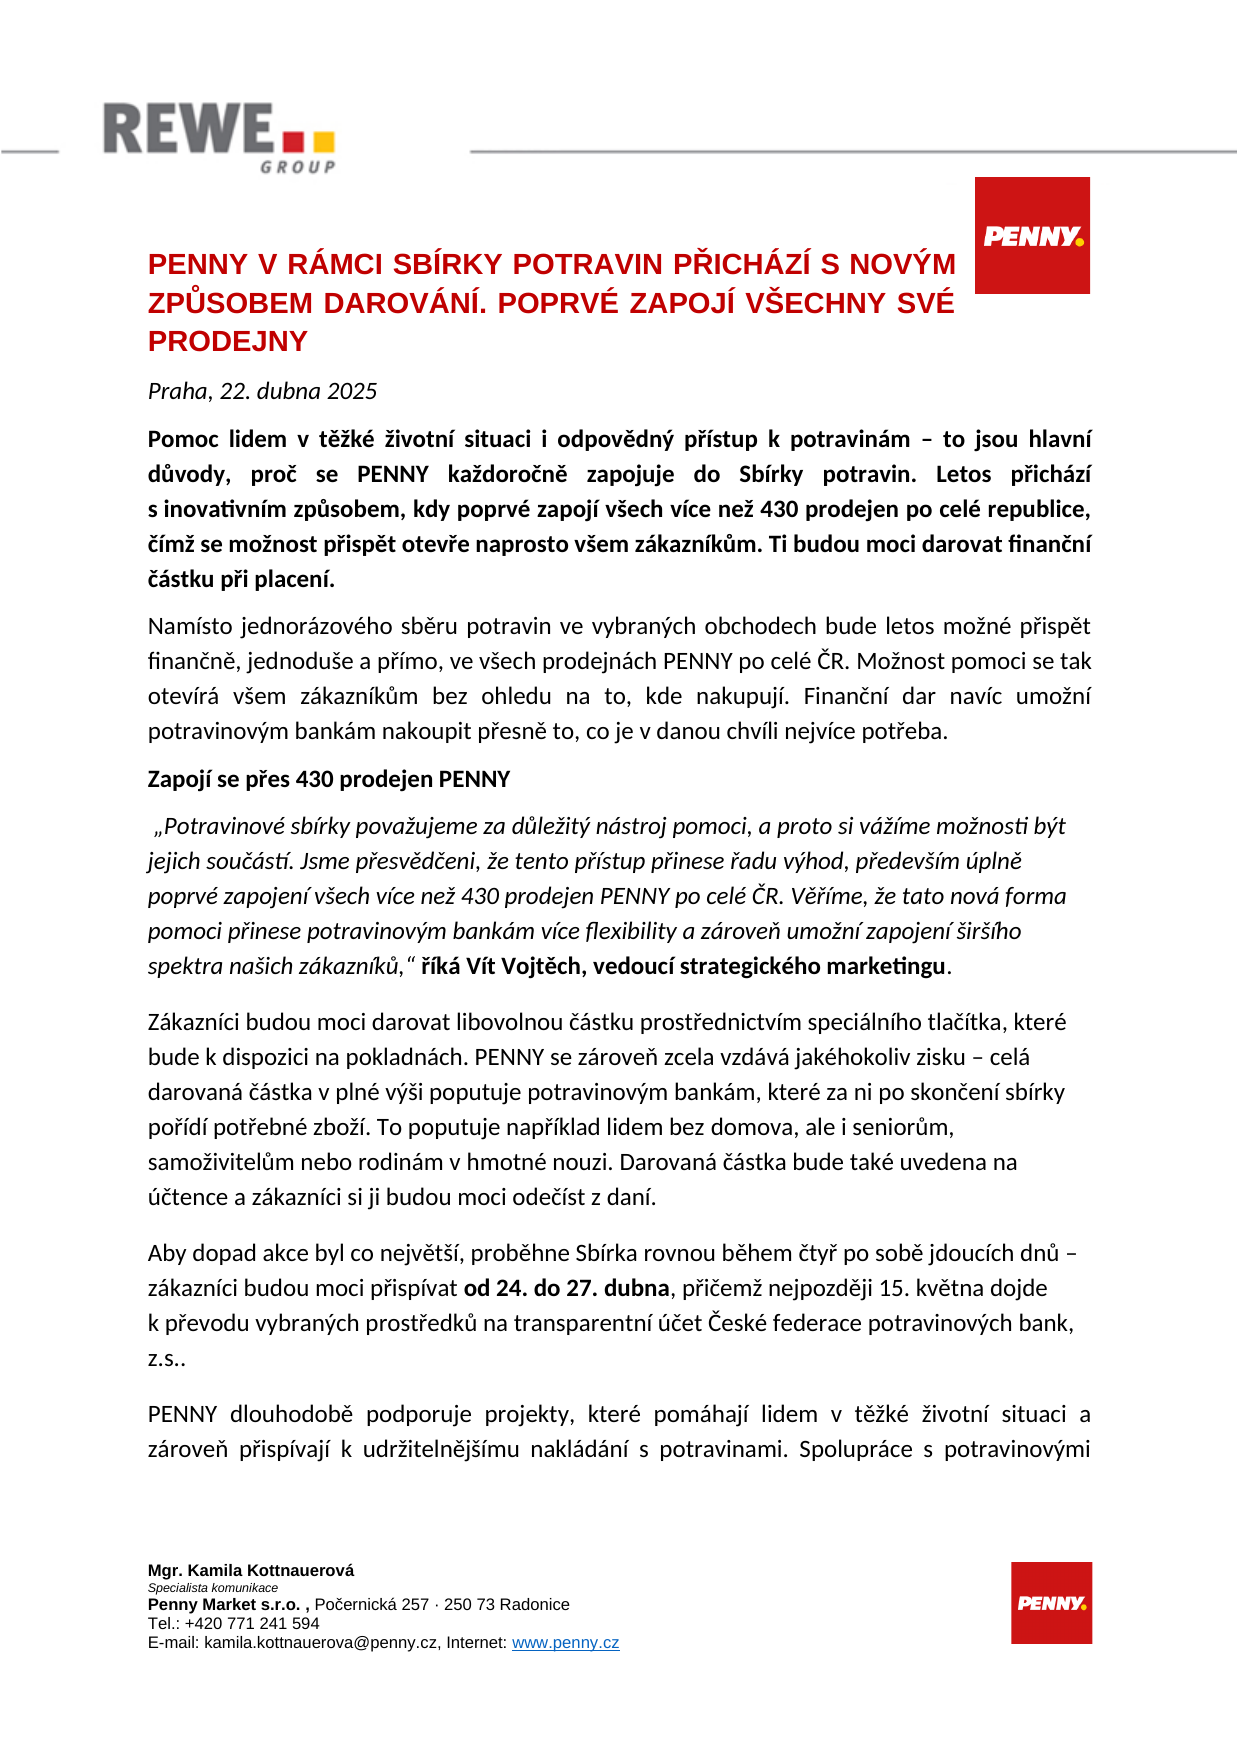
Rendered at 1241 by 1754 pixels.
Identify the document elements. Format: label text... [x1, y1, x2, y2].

text Praha, 22. dubna 2025 [148, 376, 1093, 406]
picture [1011, 1562, 1093, 1644]
text Aby dopad akce byl co největší, proběhne Sbírka rovnou během čtyř po sobě jdoucích dnů – zákazníci budou moci přispívat od 24. do 27. dubna, přičemž nejpozději 15. května dojde k převodu vybraných prostředků na transparentní účet České federace potravinových bank, z.s.. [148, 1237, 1093, 1373]
text Zákazníci budou moci darovat libovolnou částku prostřednictvím speciálního tlačítka, které bude k dispozici na pokladnách. PENNY se zároveň zcela vzdává jakéhokoliv zisku – celá darovaná částka v plné výši poputuje potravinovým bankám, které za ni po skončení sbírky pořídí potřebné zboží. To poputuje například lidem bez domova, ale i seniorům, samoživitelům nebo rodinám v hmotné nouzi. Darovaná částka bude také uvedena na účtence a zákazníci si ji budou moci odečíst z daní. [148, 1006, 1093, 1212]
picture [0, 0, 1236, 293]
text Zapojí se přes 430 prodejen PENNY [148, 763, 1093, 793]
text PENNY v rámci sbírky potravin přichází s novým způsobem darování. Poprvé Zapojí všechny své prodejny [148, 247, 1093, 358]
text Namísto jednorázového sběru potravin ve vybraných obchodech bude letos možné přispět finančně, jednoduše a přímo, ve všech prodejnách PENNY po celé ČR. Možnost pomoci se tak otevírá všem zákazníkům bez ohledu na to, kde nakupují. Finanční dar navíc umožní potravinovým bankám nakoupit přesně to, co je v danou chvíli nejvíce potřeba. [148, 611, 1093, 746]
text Pomoc lidem v těžké životní situaci i odpovědný přístup k potravinám – to jsou hlavní důvody, proč se PENNY každoročně zapojuje do Sbírky potravin. Letos přichází s inovativním způsobem, kdy poprvé zapojí všech více než 430 prodejen po celé republice, čímž se možnost přispět otevře naprosto všem zákazníkům. Ti budou moci darovat finanční částku při placení. [148, 423, 1093, 593]
text „Potravinové sbírky považujeme za důležitý nástroj pomoci, a proto si vážíme možnosti být jejich součástí. Jsme přesvědčeni, že tento přístup přinese řadu výhod, především úplně poprvé zapojení všech více než 430 prodejen PENNY po celé ČR. Věříme, že tato nová forma pomoci přinese potravinovým bankám více flexibility a zároveň umožní zapojení širšího spektra našich zákazníků,“ říká Vít Vojtěch, vedoucí strategického marketingu. [148, 811, 1093, 981]
